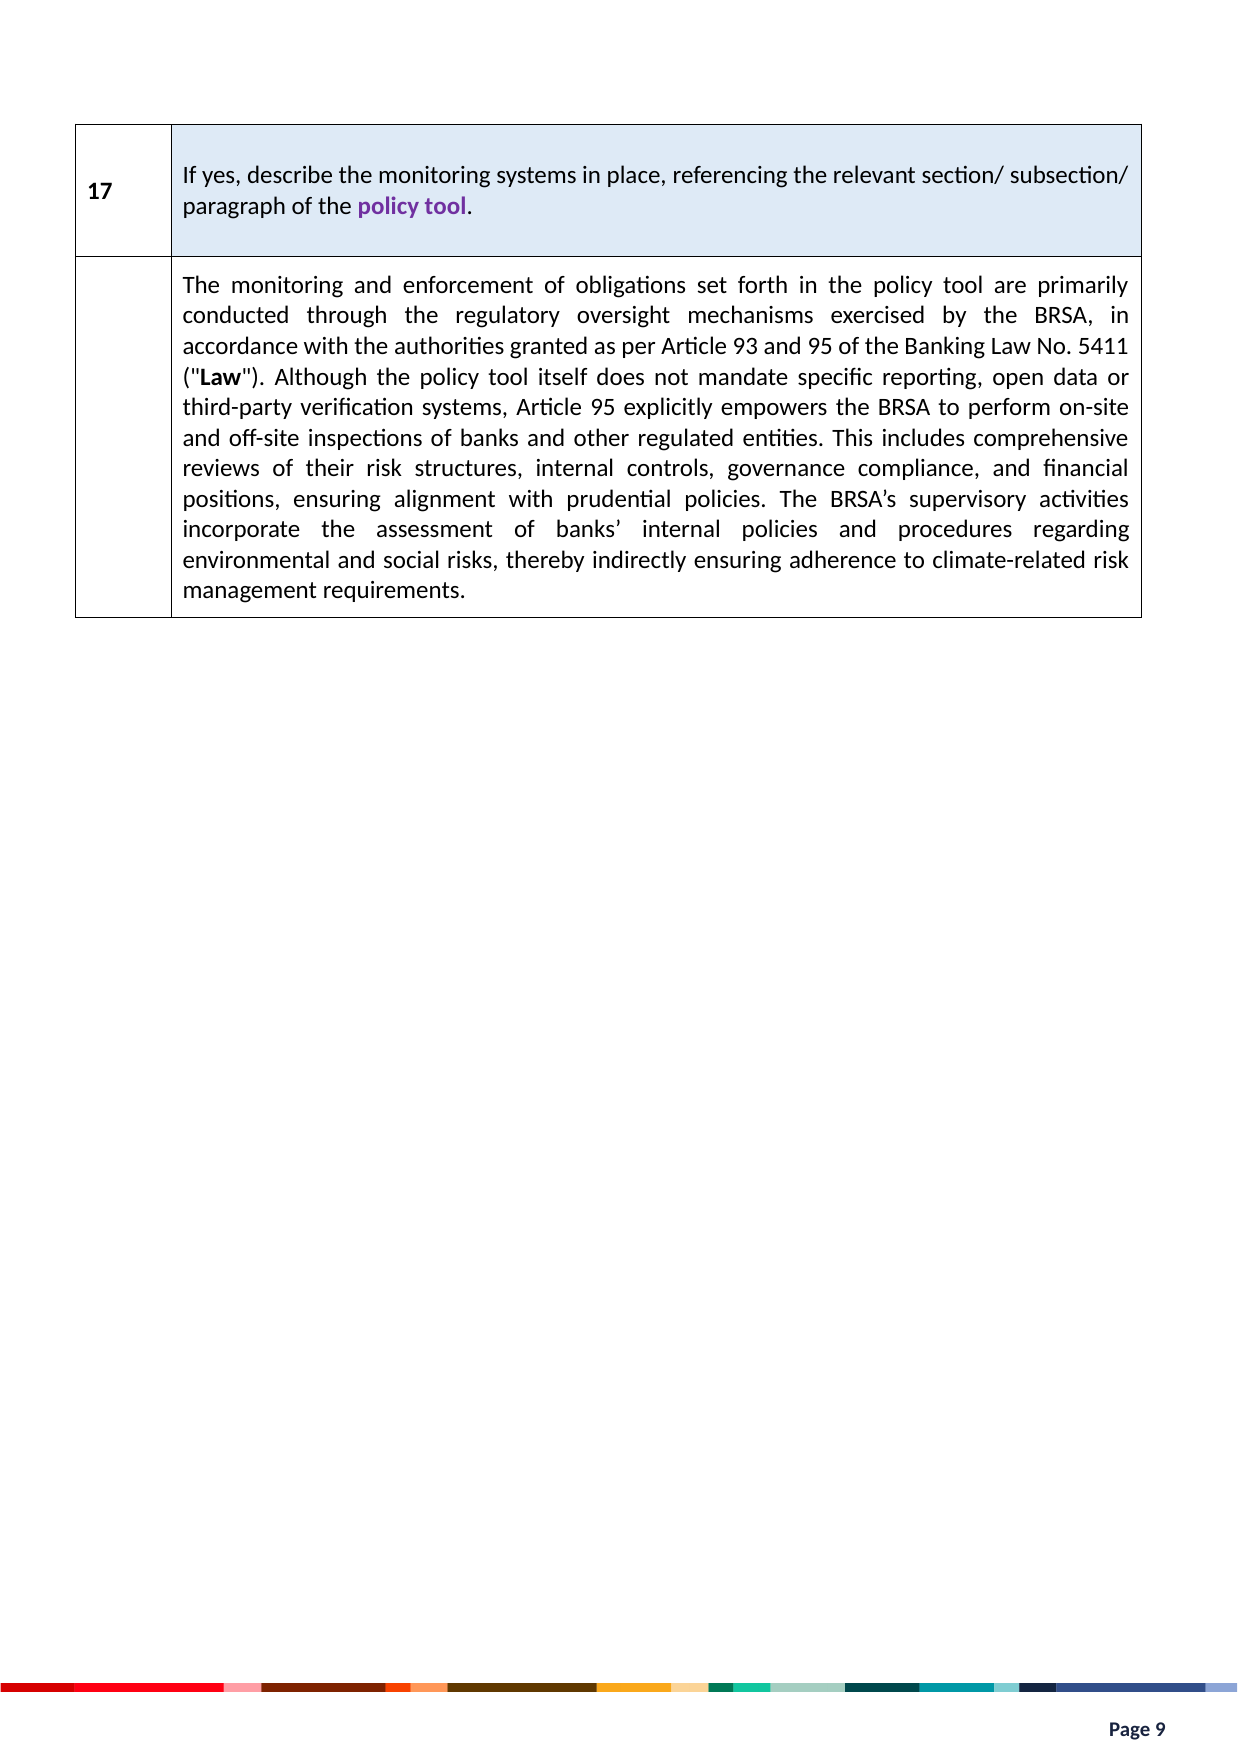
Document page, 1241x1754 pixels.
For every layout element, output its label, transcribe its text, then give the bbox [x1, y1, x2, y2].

table_cell 17 [76, 125, 171, 256]
table_cell [76, 257, 171, 617]
picture [0, 1683, 1236, 1692]
table_cell If yes, describe the monitoring systems in place, referencing the relevant section/ subsection/ paragraph of the policy tool. [172, 125, 1141, 256]
table_cell The monitoring and enforcement of obligations set forth in the policy tool are primarily conducted through the regulatory oversight mechanisms exercised by the BRSA, in accordance with the authorities granted as per Article 93 and 95 of the Banking Law No. 5411 ("Law"). Although the policy tool itself does not mandate specific reporting, open data or third-party verification systems, Article 95 explicitly empowers the BRSA to perform on-site and off-site inspections of banks and other regulated entities. This includes comprehensive reviews of their risk structures, internal controls, governance compliance, and financial positions, ensuring alignment with prudential policies. The BRSA’s supervisory activities incorporate the assessment of banks’ internal policies and procedures regarding environmental and social risks, thereby indirectly ensuring adherence to climate-related risk management requirements. [172, 257, 1141, 617]
